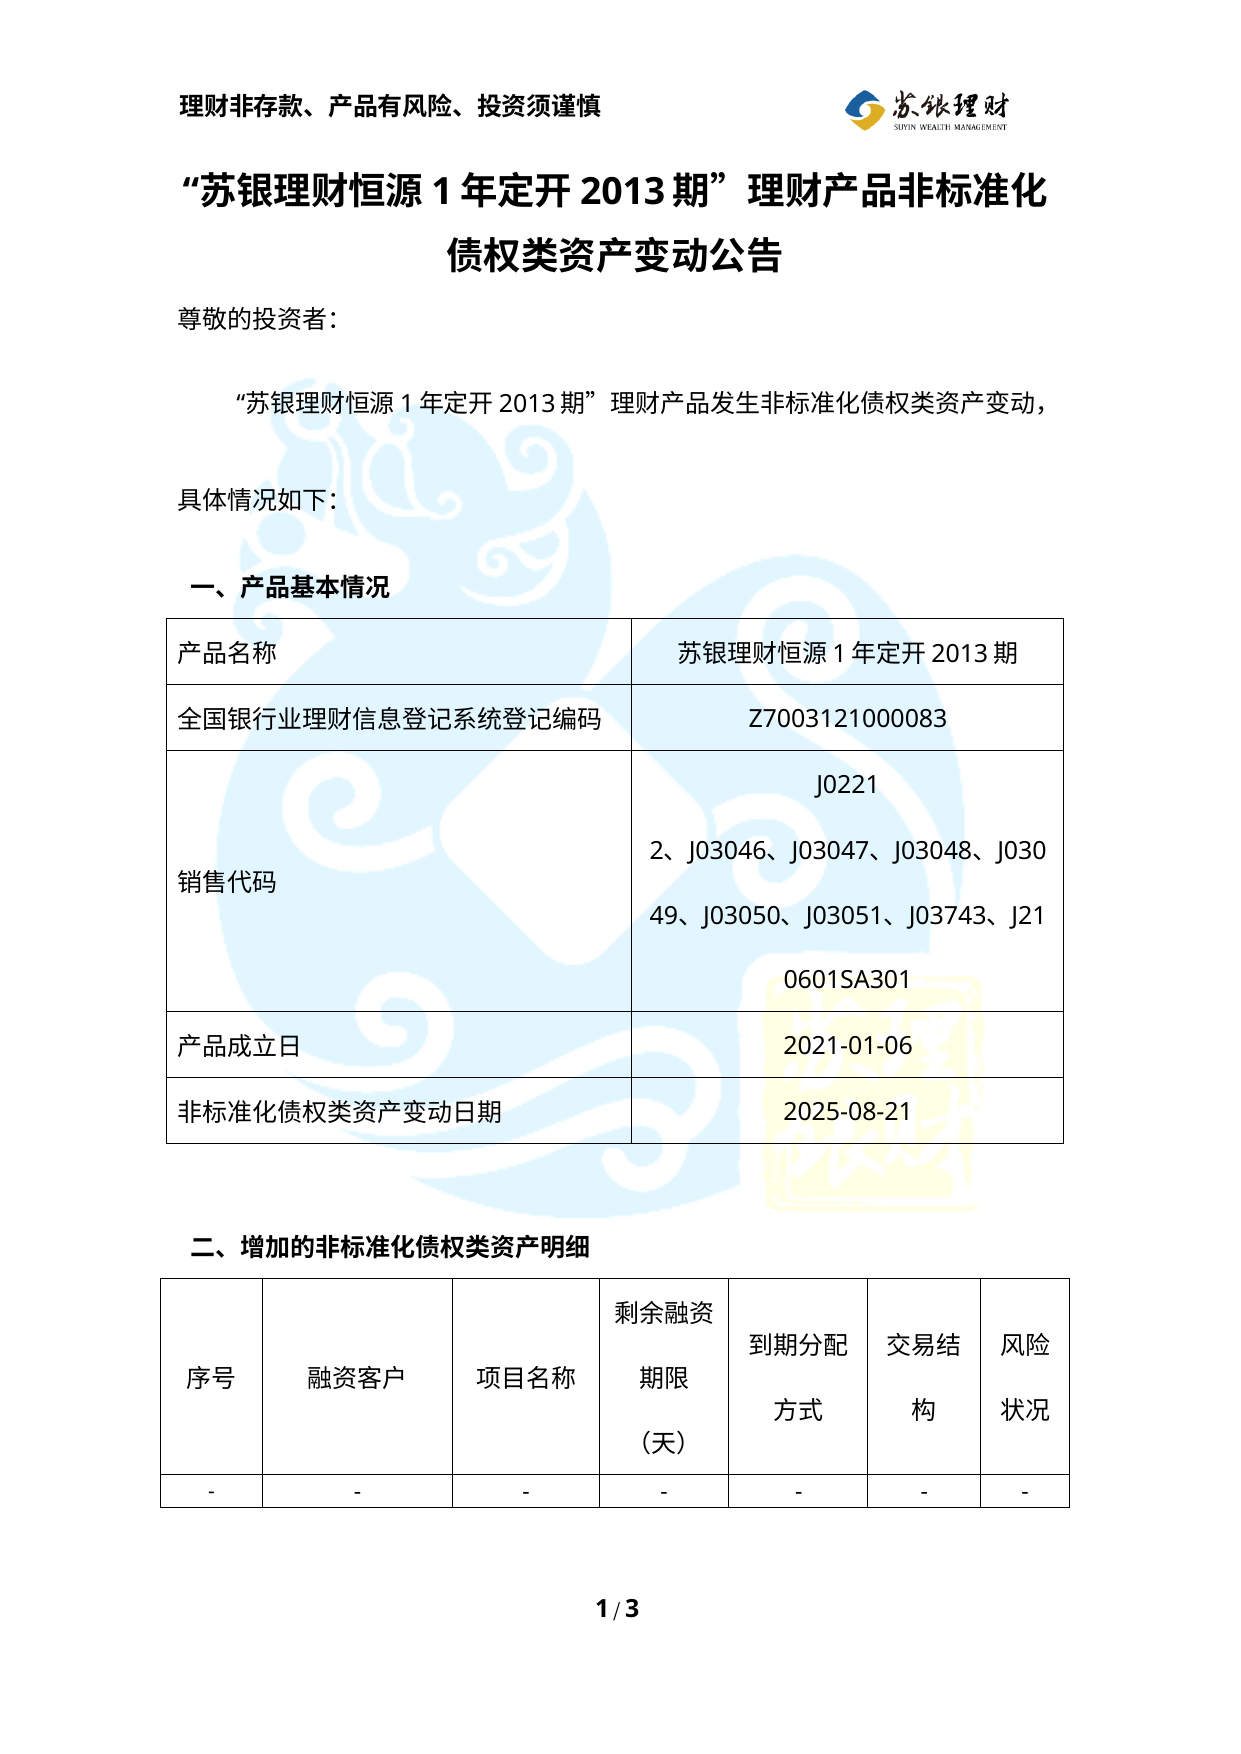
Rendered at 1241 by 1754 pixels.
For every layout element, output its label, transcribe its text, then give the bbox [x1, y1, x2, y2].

text 尊敬的投资者： [177, 286, 1053, 351]
table_cell - [729, 1475, 867, 1507]
table_cell Z7003121000083 [632, 685, 1063, 750]
table_cell - [263, 1475, 452, 1507]
text “苏银理财恒源1年定开2013期”理财产品发生非标准化债权类资产变动，具体情况如下： [177, 369, 1053, 531]
table_cell - [981, 1475, 1069, 1507]
table_header 产品名称 [167, 619, 631, 684]
table_header 到期分配方式 [729, 1279, 867, 1474]
table_cell 销售代码 [167, 751, 631, 1011]
table_header 交易结构 [868, 1279, 980, 1474]
table_cell - [161, 1475, 262, 1507]
table_header 剩余融资期限（天） [600, 1279, 728, 1474]
table_header 项目名称 [453, 1279, 599, 1474]
table_header 融资客户 [263, 1279, 452, 1474]
table_cell - [600, 1475, 728, 1507]
table_cell 2025-08-21 [632, 1078, 1063, 1143]
table_cell 产品成立日 [167, 1012, 631, 1077]
table_header 序号 [161, 1279, 262, 1474]
subtitle 一、产品基本情况 [190, 553, 1053, 618]
table_cell 非标准化债权类资产变动日期 [167, 1078, 631, 1143]
table_header 苏银理财恒源1年定开2013期 [632, 619, 1063, 684]
table_cell - [453, 1475, 599, 1507]
text “苏银理财恒源1年定开2013期”理财产品非标准化债权类资产变动公告 [177, 156, 1053, 286]
subtitle 二、增加的非标准化债权类资产明细 [190, 1213, 1053, 1278]
table_cell 2021-01-06 [632, 1012, 1063, 1077]
table_cell J02212、J03046、J03047、J03048、J03049、J03050、J03051、J03743、J210601SA301 [632, 751, 1063, 1011]
table_cell - [868, 1475, 980, 1507]
table_header 风险状况 [981, 1279, 1069, 1474]
picture [820, 72, 1039, 143]
table_cell 全国银行业理财信息登记系统登记编码 [167, 685, 631, 750]
